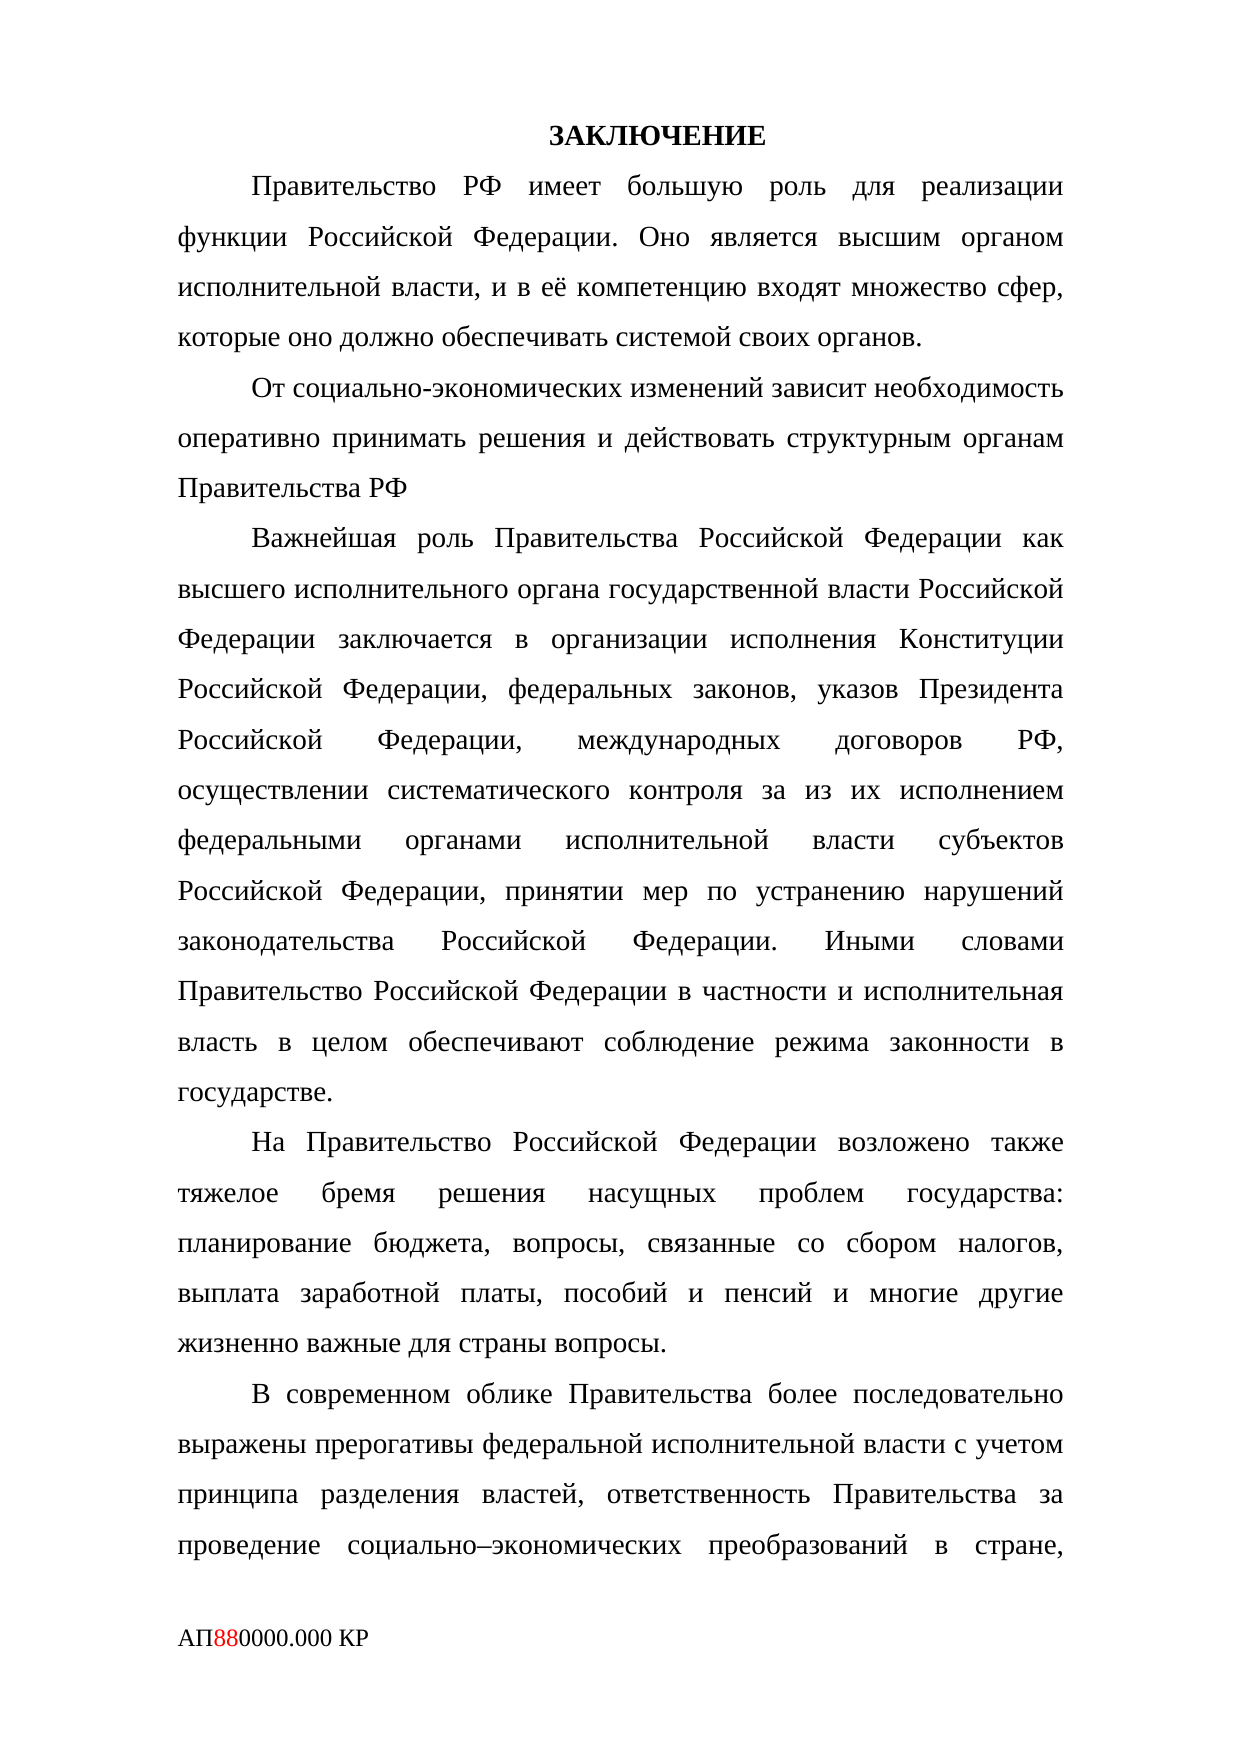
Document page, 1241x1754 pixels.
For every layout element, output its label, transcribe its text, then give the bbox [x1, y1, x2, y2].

text Правительство РФ имеет большую роль для реализации функции Российской Федерации. Оно является высшим органом исполнительной власти, и в её компетенцию входят множество сфер, которые оно должно обеспечивать системой своих органов. [177, 168, 1064, 353]
text На Правительство Российской Федерации возложено также тяжелое бремя решения насущных проблем государства: планирование бюджета, вопросы, связанные со сбором налогов, выплата заработной платы, пособий и пенсий и многие другие жизненно важные для страны вопросы. [177, 1124, 1064, 1359]
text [177, 1376, 1064, 1560]
text От социально-экономических изменений зависит необходимость оперативно принимать решения и действовать структурным органам Правительства РФ [177, 370, 1064, 504]
text ЗАКЛЮЧЕНИЕ [177, 118, 1064, 152]
text Важнейшая роль Правительства Российской Федерации как высшего исполнительного органа государственной власти Российской Федерации заключается в организации исполнения Конституции Российской Федерации, федеральных законов, указов Президента Российской Федерации, международных договоров РФ, осуществлении систематического контроля за из их исполнением федеральными органами исполнительной власти субъектов Российской Федерации, принятии мер по устранению нарушений законодательства Российской Федерации. Иными словами Правительство Российской Федерации в частности и исполнительная власть в целом обеспечивают соблюдение режима законности в государстве. [177, 521, 1064, 1108]
